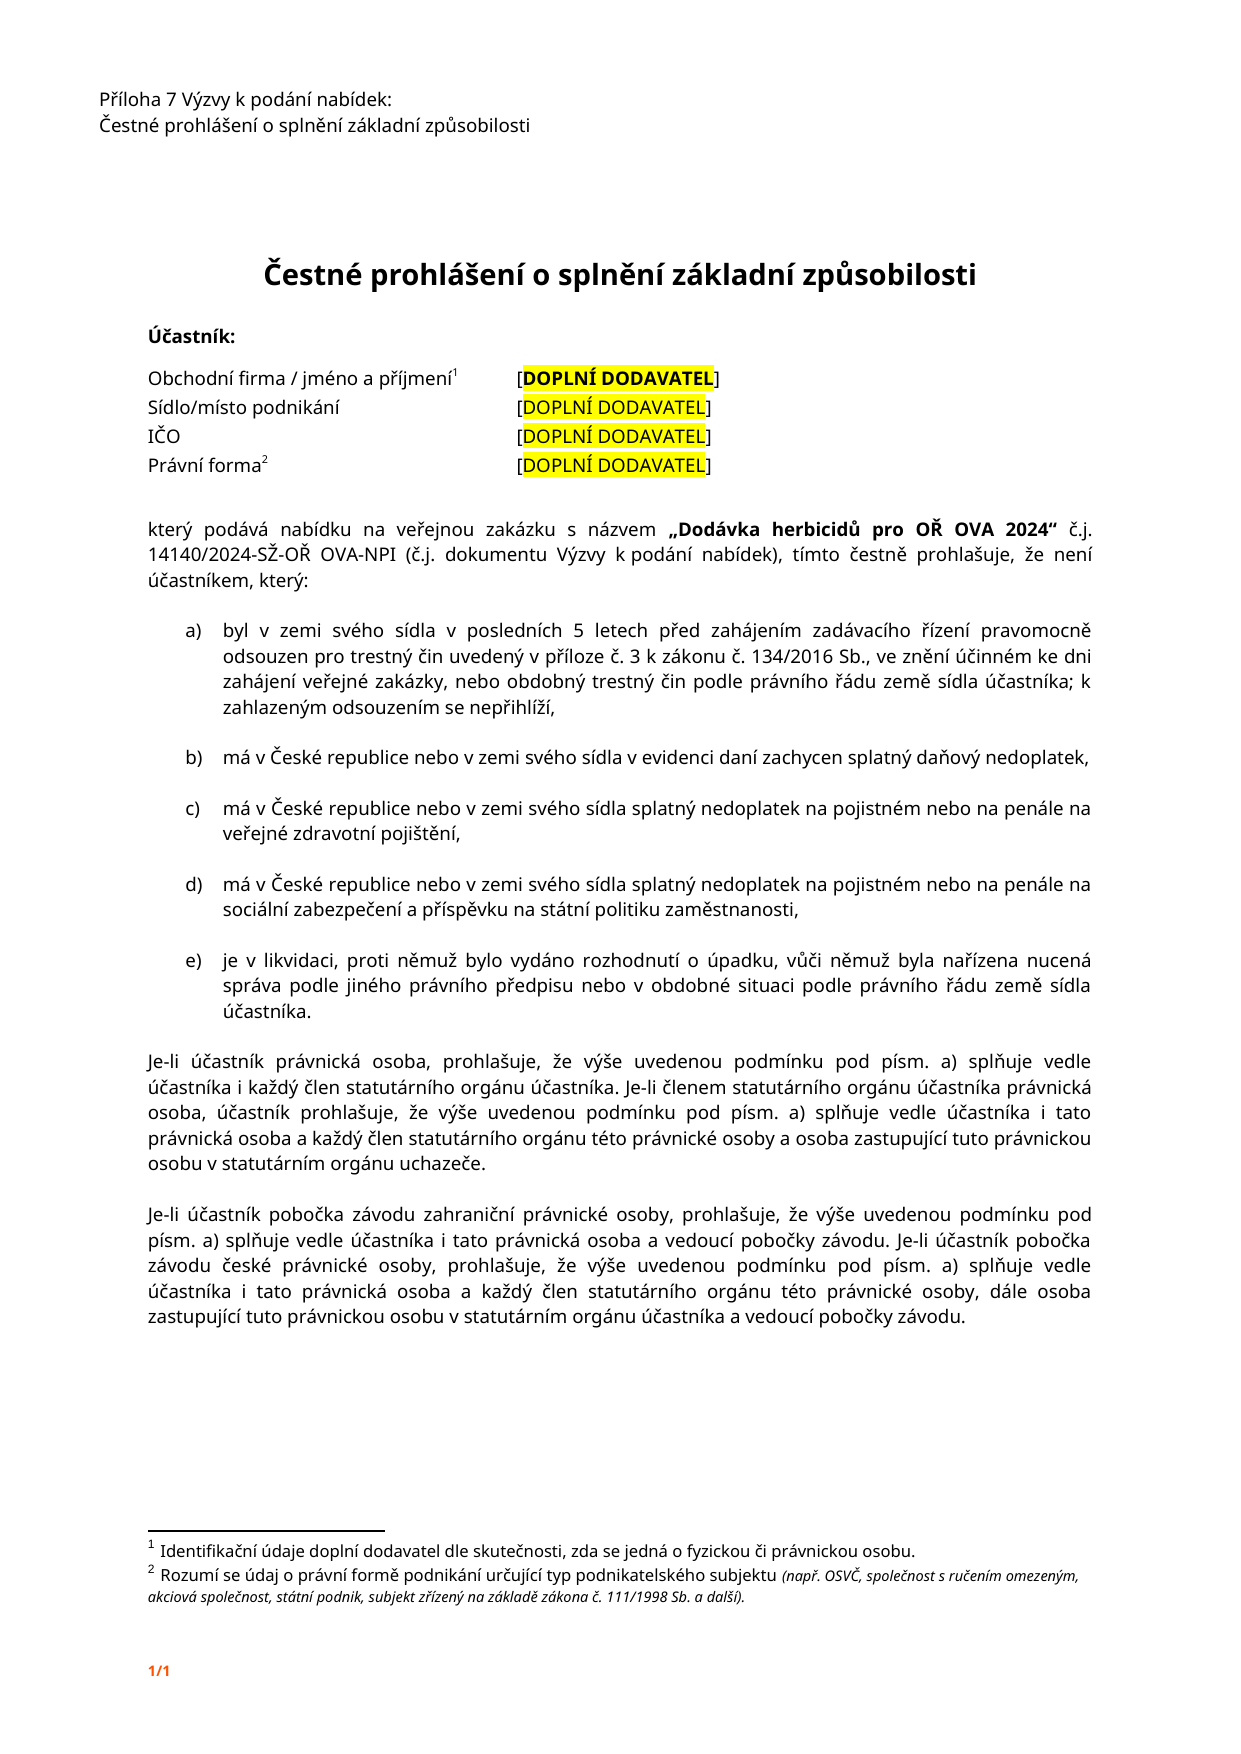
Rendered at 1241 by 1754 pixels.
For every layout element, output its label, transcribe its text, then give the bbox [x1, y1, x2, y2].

list má v České republice nebo v zemi svého sídla splatný nedoplatek na pojistném nebo na penále na veřejné zdravotní pojištění, [185, 795, 1093, 846]
text Sídlo/místo podnikání [DOPLNÍ DODAVATEL] [148, 391, 1093, 420]
list je v likvidaci, proti němuž bylo vydáno rozhodnutí o úpadku, vůči němuž byla nařízena nucená správa podle jiného právního předpisu nebo v obdobné situaci podle právního řádu země sídla účastníka. [185, 947, 1093, 1024]
text IČO [148, 420, 1093, 449]
text Je-li účastník právnická osoba, prohlašuje, že výše uvedenou podmínku pod písm. a) splňuje vedle účastníka i každý člen statutárního orgánu účastníka. Je-li členem statutárního orgánu účastníka právnická osoba, účastník prohlašuje, že výše uvedenou podmínku pod písm. a) splňuje vedle účastníka i tato právnická osoba a každý člen statutárního orgánu této právnické osoby a osoba zastupující tuto právnickou osobu v statutárním orgánu uchazeče. [148, 1049, 1093, 1176]
list byl v zemi svého sídla v posledních 5 letech před zahájením zadávacího řízení pravomocně odsouzen pro trestný čin uvedený v příloze č. 3 k zákonu č. 134/2016 Sb., ve znění účinném ke dni zahájení veřejné zakázky, nebo obdobný trestný čin podle právního řádu země sídla účastníka; k zahlazeným odsouzením se nepřihlíží, [185, 617, 1093, 719]
text Účastník: [148, 318, 1093, 349]
text Obchodní firma / jméno a příjmení [148, 362, 1093, 391]
text Je-li účastník pobočka závodu zahraniční právnické osoby, prohlašuje, že výše uvedenou podmínku pod písm. a) splňuje vedle účastníka i tato právnická osoba a vedoucí pobočky závodu. Je-li účastník pobočka závodu české právnické osoby, prohlašuje, že výše uvedenou podmínku pod písm. a) splňuje vedle účastníka i tato právnická osoba a každý člen statutárního orgánu této právnické osoby, dále osoba zastupující tuto právnickou osobu v statutárním orgánu účastníka a vedoucí pobočky závodu. [148, 1202, 1093, 1329]
list má v České republice nebo v zemi svého sídla v evidenci daní zachycen splatný daňový nedoplatek, [185, 744, 1093, 770]
title Čestné prohlášení o splnění základní způsobilosti [148, 254, 1093, 293]
list má v České republice nebo v zemi svého sídla splatný nedoplatek na pojistném nebo na penále na sociální zabezpečení a příspěvku na státní politiku zaměstnanosti, [185, 871, 1093, 922]
text který podává nabídku na veřejnou zakázku s názvem „Dodávka herbicidů pro OŘ OVA 2024“ č.j. 14140/2024-SŽ-OŘ OVA-NPI (č.j. dokumentu Výzvy k podání nabídek), tímto čestně prohlašuje, že není účastníkem, který: [148, 516, 1093, 592]
text Právní forma [148, 449, 1093, 478]
